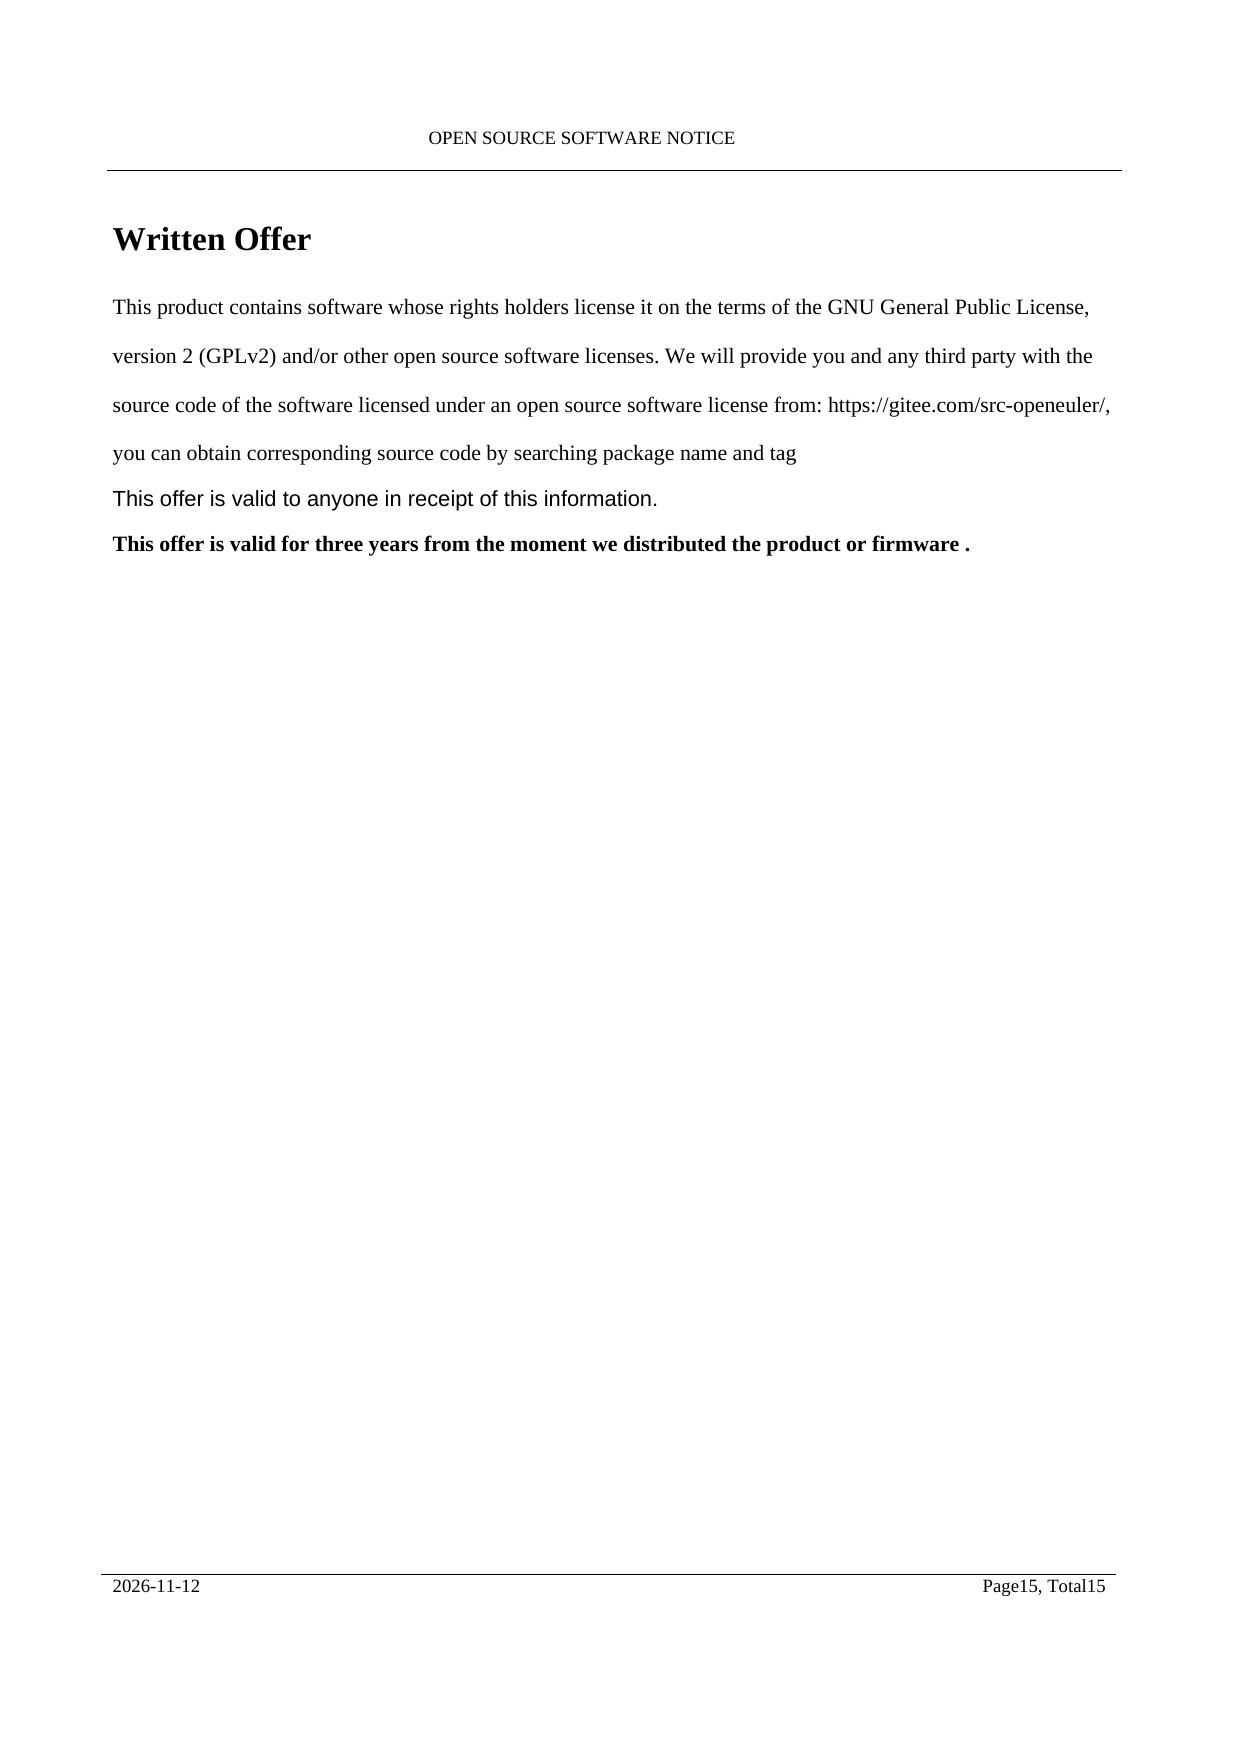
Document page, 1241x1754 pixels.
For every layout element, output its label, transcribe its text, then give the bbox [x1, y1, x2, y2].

text This offer is valid to anyone in receipt of this information. [112, 482, 1128, 514]
text This product contains software whose rights holders license it on the terms of the GNU General Public License, version 2 (GPLv2) and/or other open source software licenses. We will provide you and any third party with the source code of the software licensed under an open source software license from: https://gitee.com/src-openeuler/, you can obtain corresponding source code by searching package name and tag [112, 291, 1128, 469]
text Written Offer [112, 206, 1128, 271]
text This offer is valid for three years from the moment we distributed the product or firmware . [112, 527, 1128, 559]
